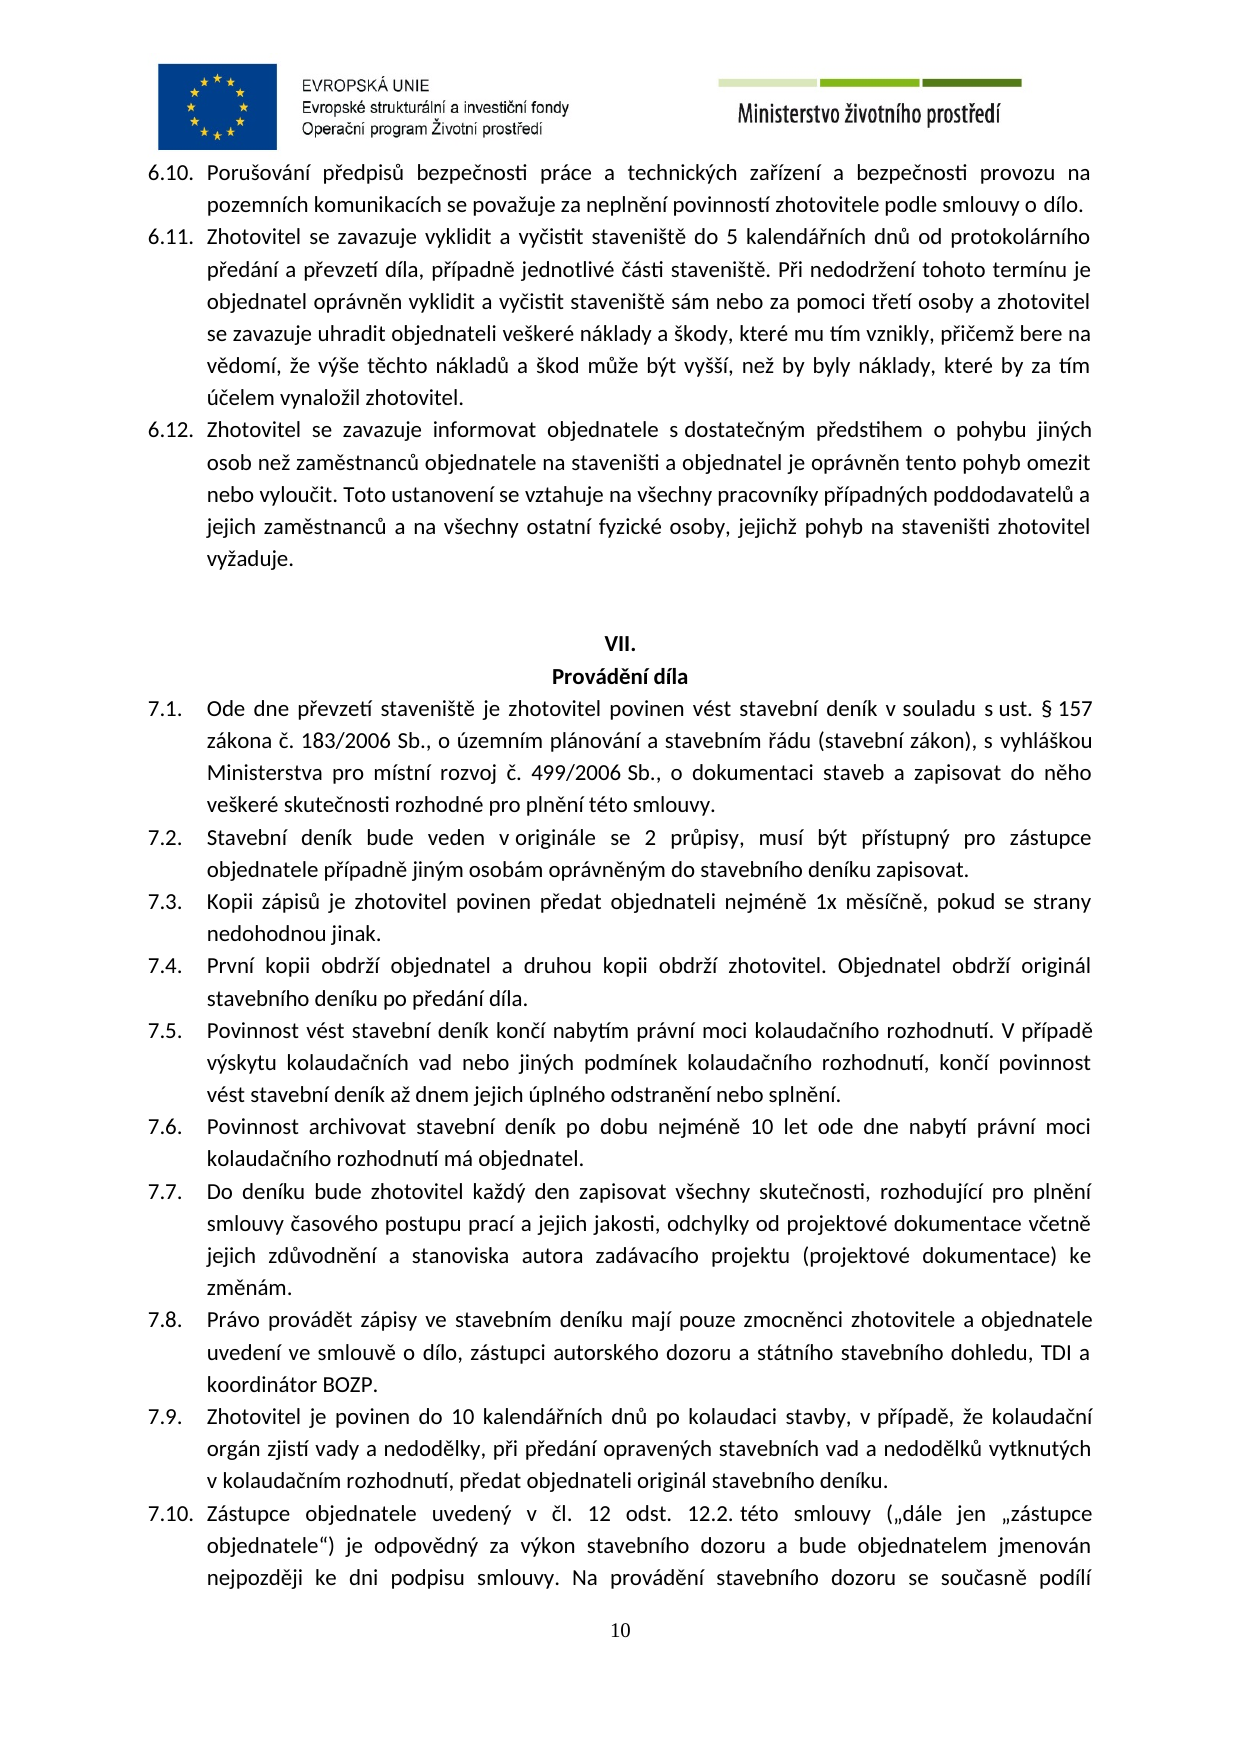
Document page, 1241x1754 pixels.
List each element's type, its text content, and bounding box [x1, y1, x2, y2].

text Provádění díla [148, 662, 1093, 690]
list Právo provádět zápisy ve stavebním deníku mají pouze zmocněnci zhotovitele a objednatele uvedení ve smlouvě o dílo, zástupci autorského dozoru a státního stavebního dohledu, TDI a koordinátor BOZP. [148, 1306, 1093, 1398]
list První kopii obdrží objednatel a druhou kopii obdrží zhotovitel. Objednatel obdrží originál stavebního deníku po předání díla. [148, 951, 1093, 1012]
picture [147, 53, 1091, 159]
list Zhotovitel se zavazuje informovat objednatele s dostatečným předstihem o pohybu jiných osob než zaměstnanců objednatele na staveništi a objednatel je oprávněn tento pohyb omezit nebo vyloučit. Toto ustanovení se vztahuje na všechny pracovníky případných poddodavatelů a jejich zaměstnanců a na všechny ostatní fyzické osoby, jejichž pohyb na staveništi zhotovitel vyžaduje. [148, 416, 1093, 572]
text VII. [148, 629, 1093, 658]
list Zhotovitel se zavazuje vyklidit a vyčistit staveniště do 5 kalendářních dnů od protokolárního předání a převzetí díla, případně jednotlivé části staveniště. Při nedodržení tohoto termínu je objednatel oprávněn vyklidit a vyčistit staveniště sám nebo za pomoci třetí osoby a zhotovitel se zavazuje uhradit objednateli veškeré náklady a škody, které mu tím vznikly, přičemž bere na vědomí, že výše těchto nákladů a škod může být vyšší, než by byly náklady, které by za tím účelem vynaložil zhotovitel. [148, 222, 1093, 411]
list Povinnost archivovat stavební deník po dobu nejméně 10 let ode dne nabytí právní moci kolaudačního rozhodnutí má objednatel. [148, 1112, 1093, 1173]
list Zhotovitel je povinen do 10 kalendářních dnů po kolaudaci stavby, v případě, že kolaudační orgán zjistí vady a nedodělky, při předání opravených stavebních vad a nedodělků vytknutých v kolaudačním rozhodnutí, předat objednateli originál stavebního deníku. [148, 1402, 1093, 1494]
list Povinnost vést stavební deník končí nabytím právní moci kolaudačního rozhodnutí. V případě výskytu kolaudačních vad nebo jiných podmínek kolaudačního rozhodnutí, končí povinnost vést stavební deník až dnem jejich úplného odstranění nebo splnění. [148, 1016, 1093, 1108]
list Porušování předpisů bezpečnosti práce a technických zařízení a bezpečnosti provozu na pozemních komunikacích se považuje za neplnění povinností zhotovitele podle smlouvy o dílo. [148, 158, 1093, 218]
list Stavební deník bude veden v originále se 2 průpisy, musí být přístupný pro zástupce objednatele případně jiným osobám oprávněným do stavebního deníku zapisovat. [148, 823, 1093, 883]
list Ode dne převzetí staveniště je zhotovitel povinen vést stavební deník v souladu s ust. § 157 zákona č. 183/2006 Sb., o územním plánování a stavebním řádu (stavební zákon), s vyhláškou Ministerstva pro místní rozvoj č. 499/2006 Sb., o dokumentaci staveb a zapisovat do něho veškeré skutečnosti rozhodné pro plnění této smlouvy. [148, 694, 1093, 818]
list Do deníku bude zhotovitel každý den zapisovat všechny skutečnosti, rozhodující pro plnění smlouvy časového postupu prací a jejich jakosti, odchylky od projektové dokumentace včetně jejich zdůvodnění a stanoviska autora zadávacího projektu (projektové dokumentace) ke změnám. [148, 1177, 1093, 1301]
list Kopii zápisů je zhotovitel povinen předat objednateli nejméně 1x měsíčně, pokud se strany nedohodnou jinak. [148, 887, 1093, 947]
